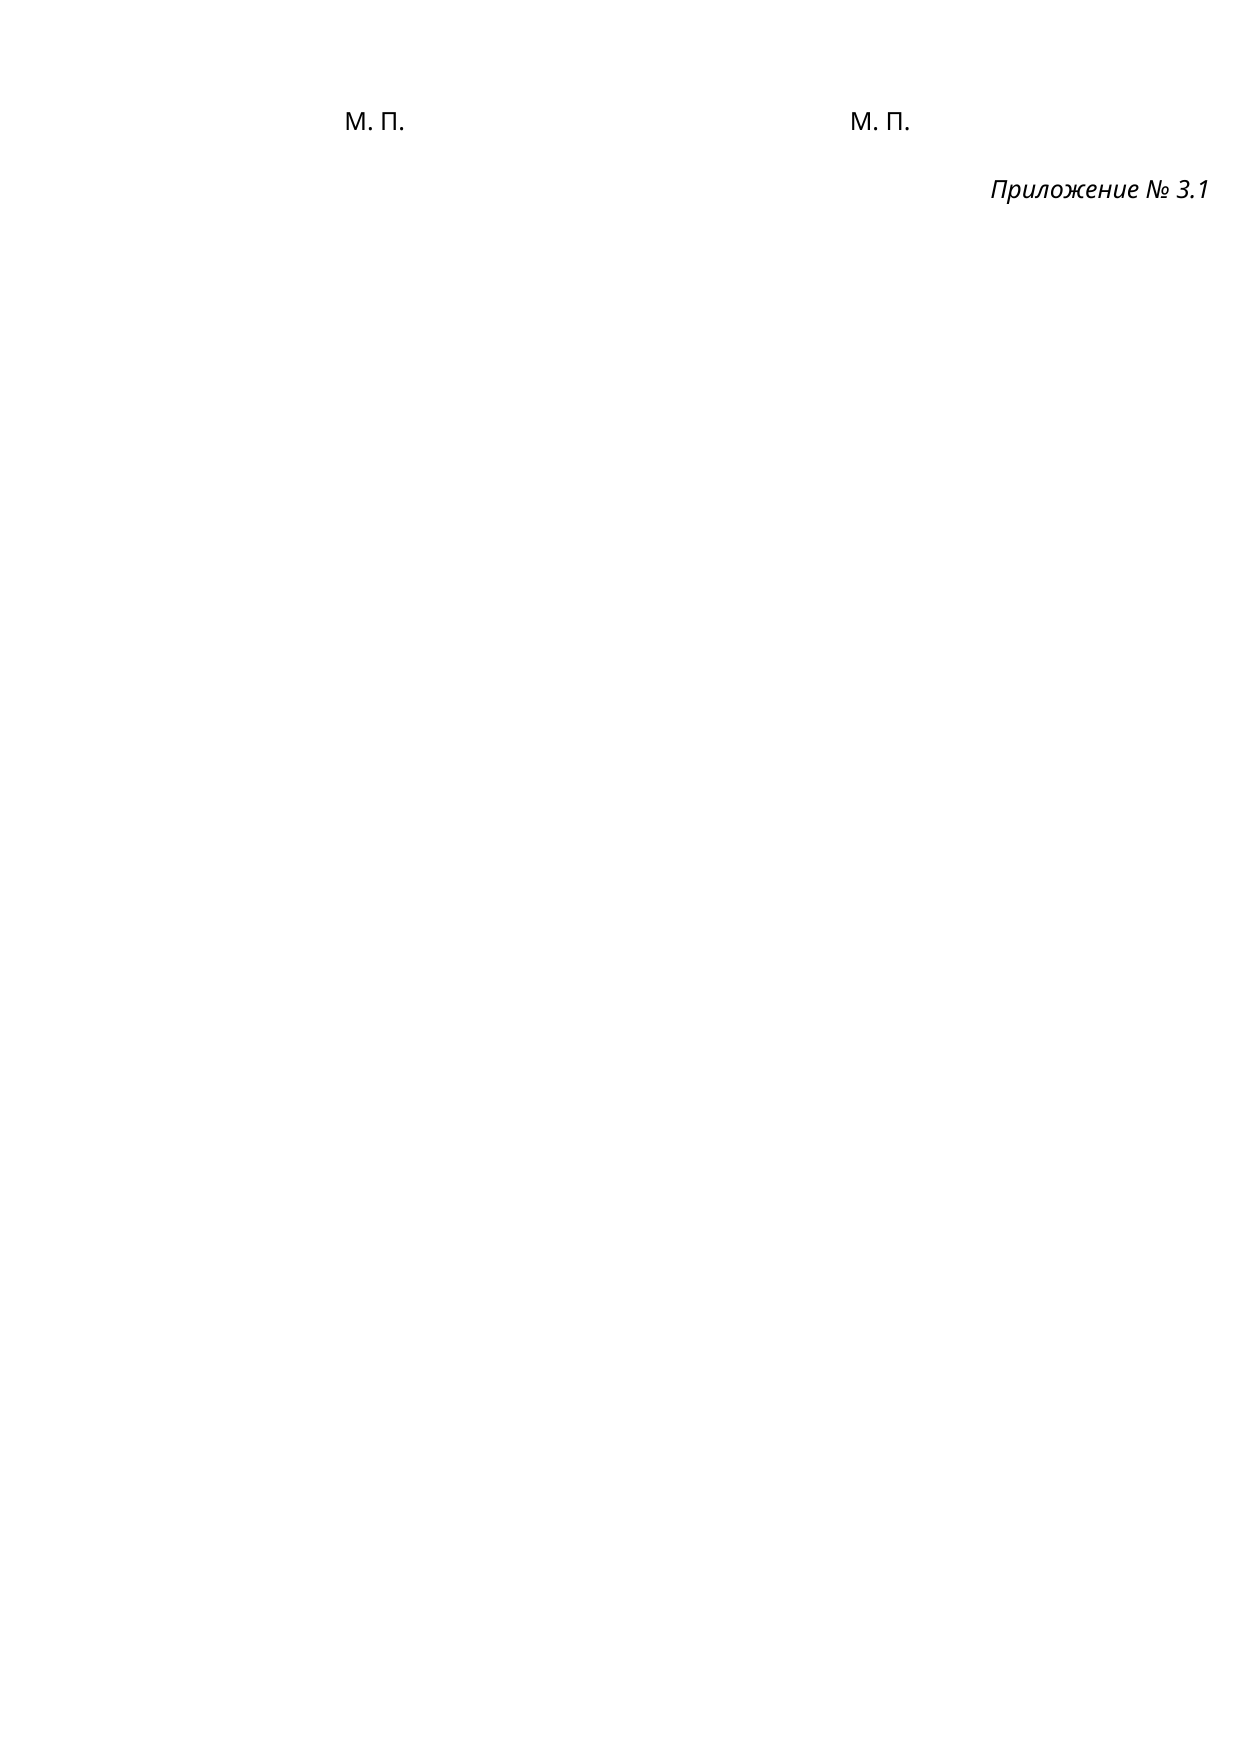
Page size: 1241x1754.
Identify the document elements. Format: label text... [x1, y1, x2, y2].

table_cell М. П. [627, 103, 1133, 137]
text Приложение № 3.1 [44, 171, 1210, 206]
table_cell М. П. [122, 103, 627, 137]
